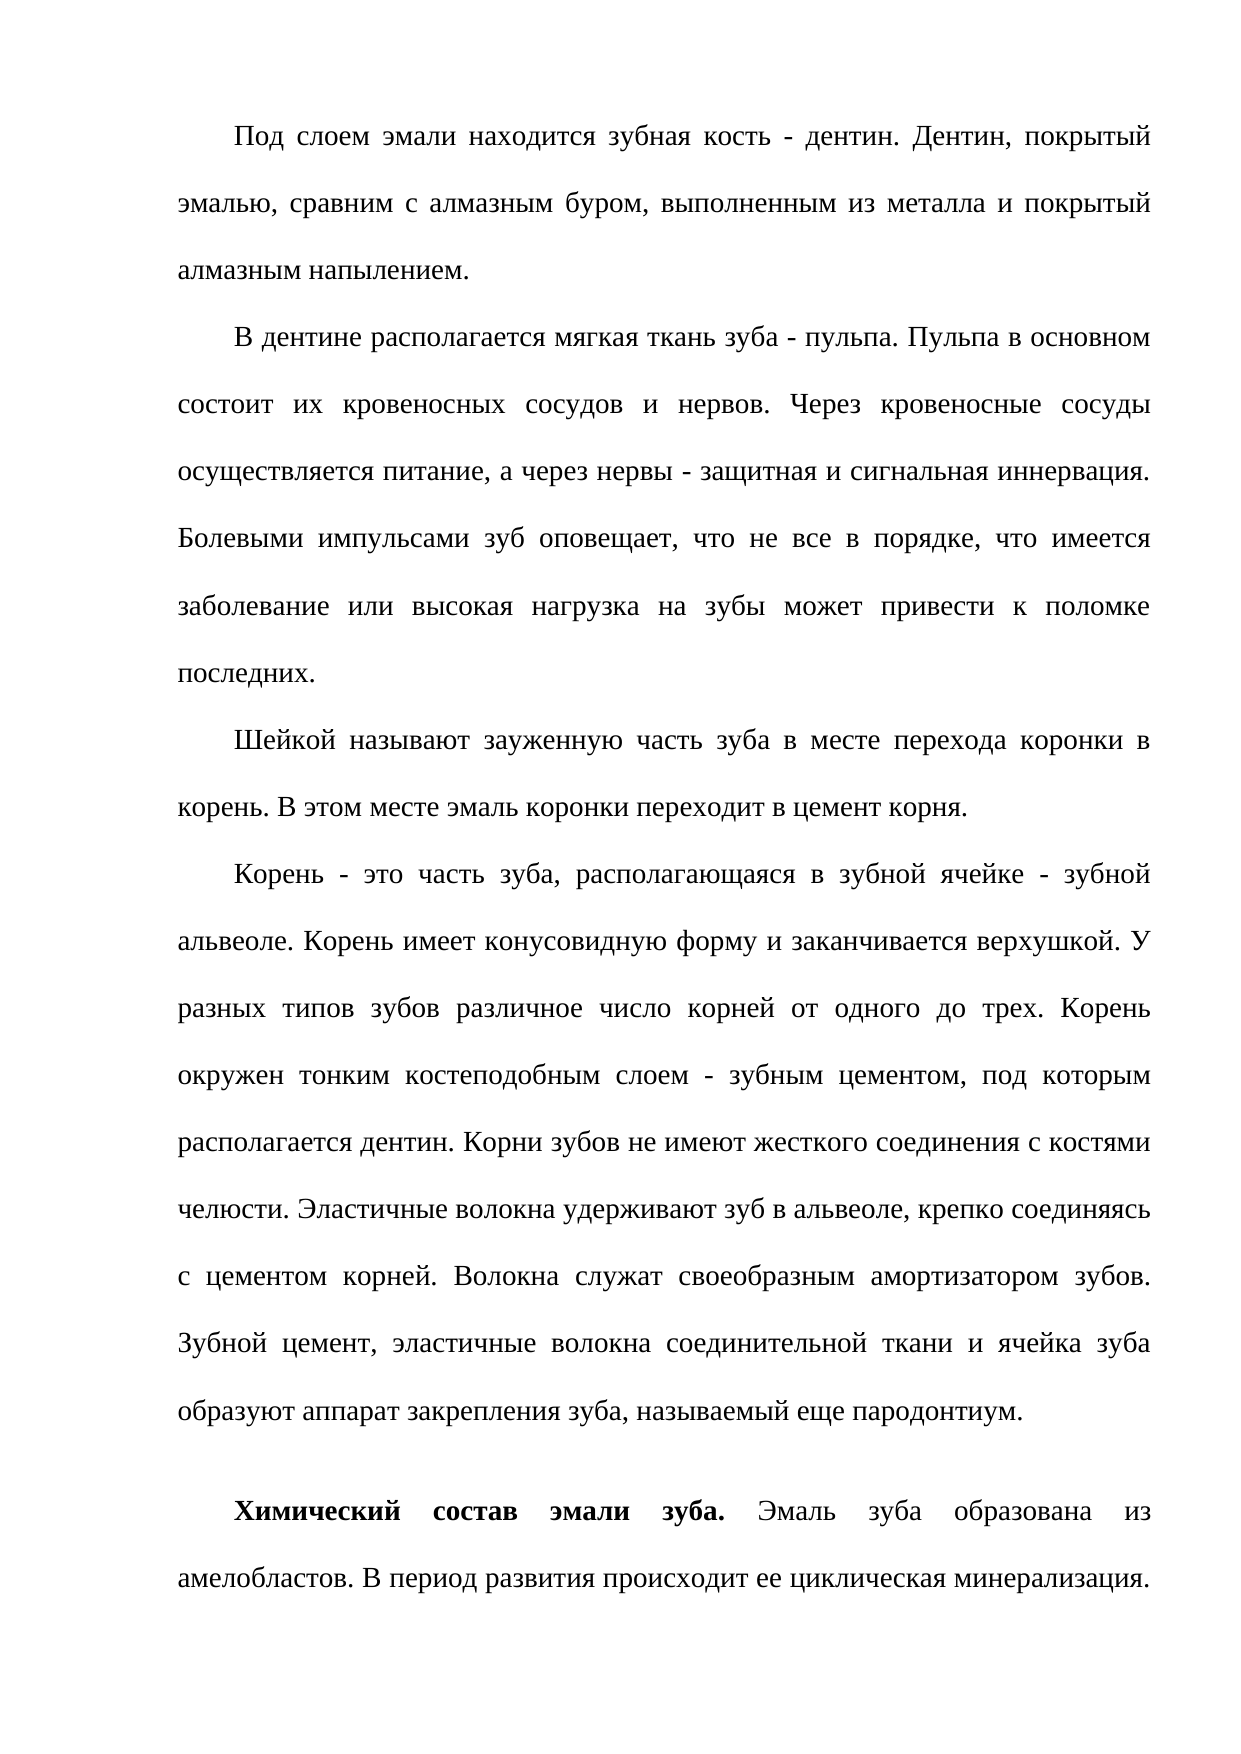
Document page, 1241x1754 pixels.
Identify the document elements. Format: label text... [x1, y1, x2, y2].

text Шейкой называют зауженную часть зуба в месте перехода коронки в корень. В этом месте эмаль коронки переходит в цемент корня. [177, 722, 1152, 856]
text В дентине располагается мягкая ткань зуба - пульпа. Пульпа в основном состоит их кровеносных сосудов и нервов. Через кровеносные сосуды осуществляется питание, а через нервы - защитная и сигнальная иннервация. Болевыми импульсами зуб оповещает, что не все в порядке, что имеется заболевание или высокая нагрузка на зубы может привести к поломке последних. [177, 319, 1152, 722]
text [177, 1493, 1152, 1627]
text Под слоем эмали находится зубная кость - дентин. Дентин, покрытый эмалью, сравним с алмазным буром, выполненным из металла и покрытый алмазным напылением. [177, 118, 1152, 319]
text Корень - это часть зуба, располагающаяся в зубной ячейке - зубной альвеоле. Корень имеет конусовидную форму и заканчивается верхушкой. У разных типов зубов различное число корней от одного до трех. Корень окружен тонким костеподобным слоем - зубным цементом, под которым располагается дентин. Корни зубов не имеют жесткого соединения с костями челюсти. Эластичные волокна удерживают зуб в альвеоле, крепко соединяясь с цементом корней. Волокна служат своеобразным амортизатором зубов. Зубной цемент, эластичные волокна соединительной ткани и ячейка зуба образуют аппарат закрепления зуба, называемый еще пародонтиум. [177, 856, 1152, 1460]
